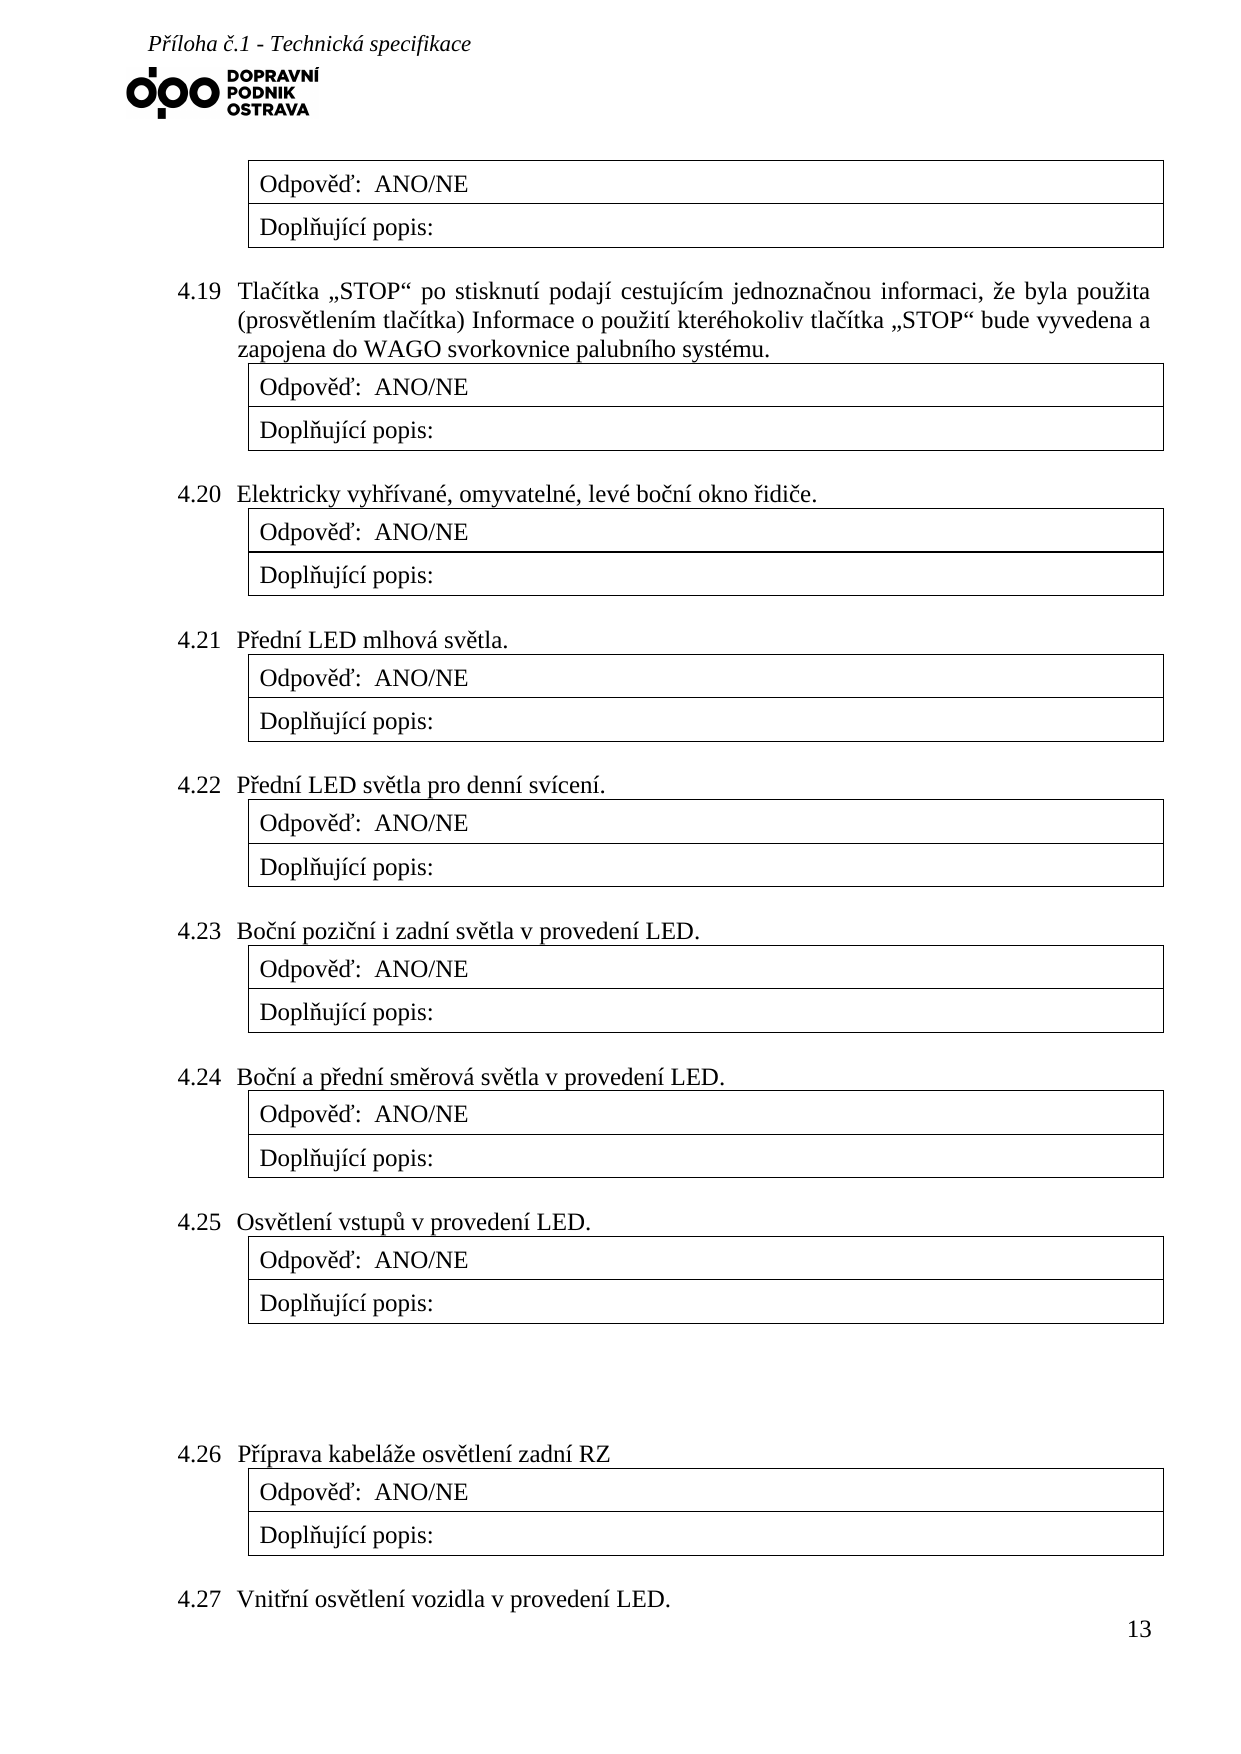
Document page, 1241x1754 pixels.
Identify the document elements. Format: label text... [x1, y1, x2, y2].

table_header Odpověď: ANO/NE [249, 1091, 1163, 1133]
table_cell Doplňující popis: [249, 553, 1163, 595]
list Vnitřní osvětlení vozidla v provedení LED. [177, 1584, 1152, 1613]
list Boční a přední směrová světla v provedení LED. [177, 1062, 1152, 1090]
table_cell Doplňující popis: [249, 989, 1163, 1032]
table_cell Doplňující popis: [249, 1512, 1163, 1554]
table_cell Doplňující popis: [249, 844, 1163, 886]
table_header Odpověď: ANO/NE [249, 364, 1163, 406]
table_header Odpověď: ANO/NE [249, 1237, 1163, 1279]
list Příprava kabeláže osvětlení zadní RZ [177, 1439, 1152, 1468]
table_header Odpověď: ANO/NE [249, 509, 1163, 551]
picture [126, 67, 320, 119]
list Tlačítka „STOP“ po stisknutí podají cestujícím jednoznačnou informaci, že byla použita (prosvětlením tlačítka) Informace o použití kteréhokoliv tlačítka „STOP“ bude vyvedena a zapojena do WAGO svorkovnice palubního systému. [177, 276, 1152, 363]
table_header Odpověď: ANO/NE [249, 161, 1163, 203]
list Osvětlení vstupů v provedení LED. [177, 1207, 1152, 1236]
table_header Odpověď: ANO/NE [249, 946, 1163, 988]
table_header Odpověď: ANO/NE [249, 1469, 1163, 1511]
table_cell Doplňující popis: [249, 1135, 1163, 1177]
table_cell Doplňující popis: [249, 407, 1163, 450]
table_cell Doplňující popis: [249, 204, 1163, 247]
list Elektricky vyhřívané, omyvatelné, levé boční okno řidiče. [177, 479, 1152, 508]
table_header Odpověď: ANO/NE [249, 800, 1163, 842]
table_cell Doplňující popis: [249, 698, 1163, 741]
list Přední LED světla pro denní svícení. [177, 771, 1152, 799]
list Boční poziční i zadní světla v provedení LED. [177, 916, 1152, 945]
list Přední LED mlhová světla. [177, 625, 1152, 654]
table_cell Doplňující popis: [249, 1280, 1163, 1323]
table_header Odpověď: ANO/NE [249, 655, 1163, 697]
